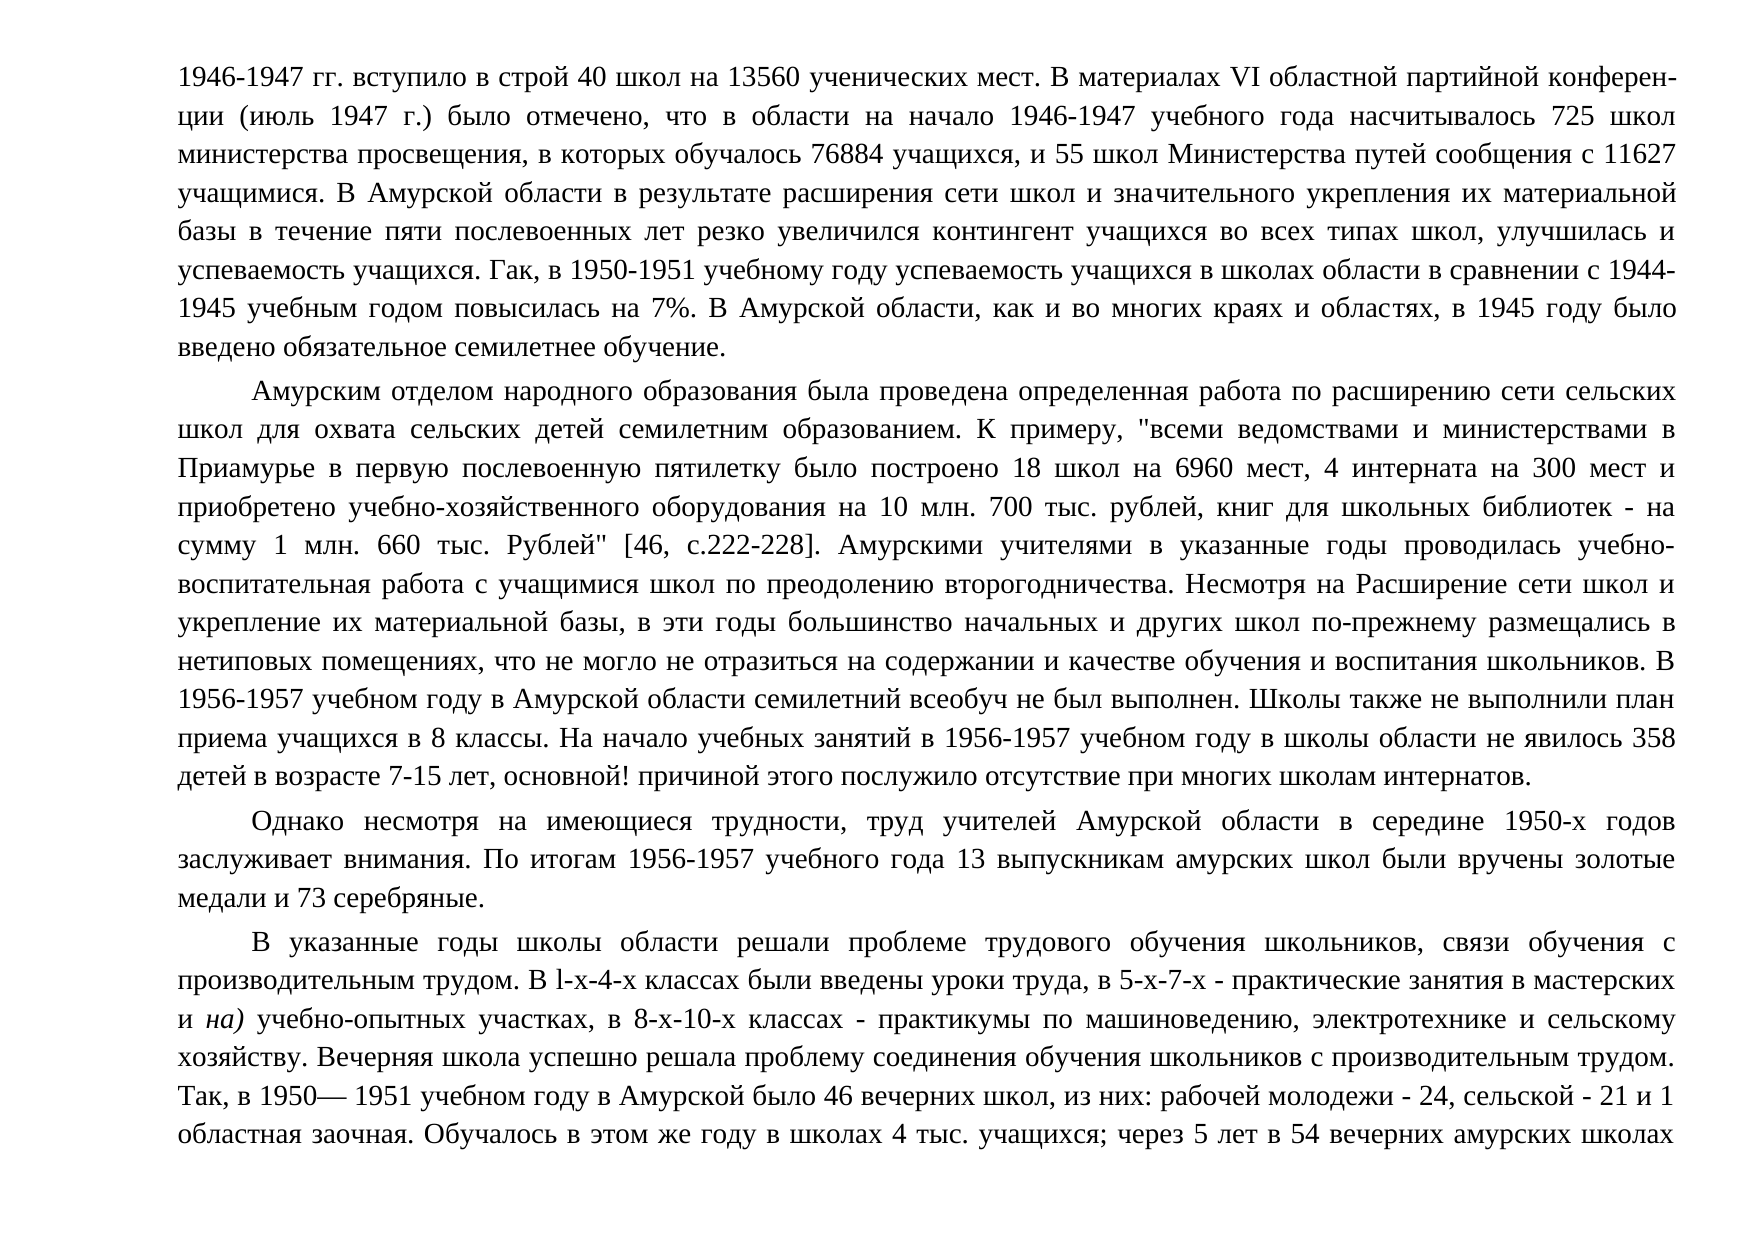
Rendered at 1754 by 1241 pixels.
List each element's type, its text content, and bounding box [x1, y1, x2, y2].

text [177, 924, 1677, 1150]
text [177, 59, 1677, 362]
text Амурским отделом народного образования была проведена определенная работа по расширению сети сельских школ для охвата сельских детей семилетним образованием. К примеру, "всеми ведомствами и министерствами в Приамурье в первую послевоенную пятилетку было построено 18 школ на 6960 мест, 4 интерната на 300 мест и приобретено учебно-хозяйственного оборудования на 10 млн. 700 тыс. рублей, книг для школьных библиотек - на сумму 1 млн. 660 тыс. Рублей" [46, с.222-228]. Амурскими учителями в указанные годы проводилась учебно-воспитательная работа с учащимися школ по преодолению второгодничества. Несмотря на Расширение сети школ и укрепление их материальной базы, в эти годы большинство начальных и других школ по-прежнему размещались в нетиповых помещениях, что не могло не отразиться на содержании и качестве обучения и воспитания школьников. В 1956-1957 учебном году в Амурской области семилетний всеобуч не был выполнен. Школы также не выполнили план приема учащихся в 8 классы. На начало учебных занятий в 1956-1957 учебном году в школы области не явилось 358 детей в возрасте 7-15 лет, основной! причиной этого послужило отсутствие при многих школам интернатов. [177, 373, 1677, 792]
text Однако несмотря на имеющиеся трудности, труд учителей Амурской области в середине 1950-х годов заслуживает внимания. По итогам 1956-1957 учебного года 13 выпускникам амурских школ были вручены золотые медали и 73 серебряные. [177, 803, 1677, 913]
